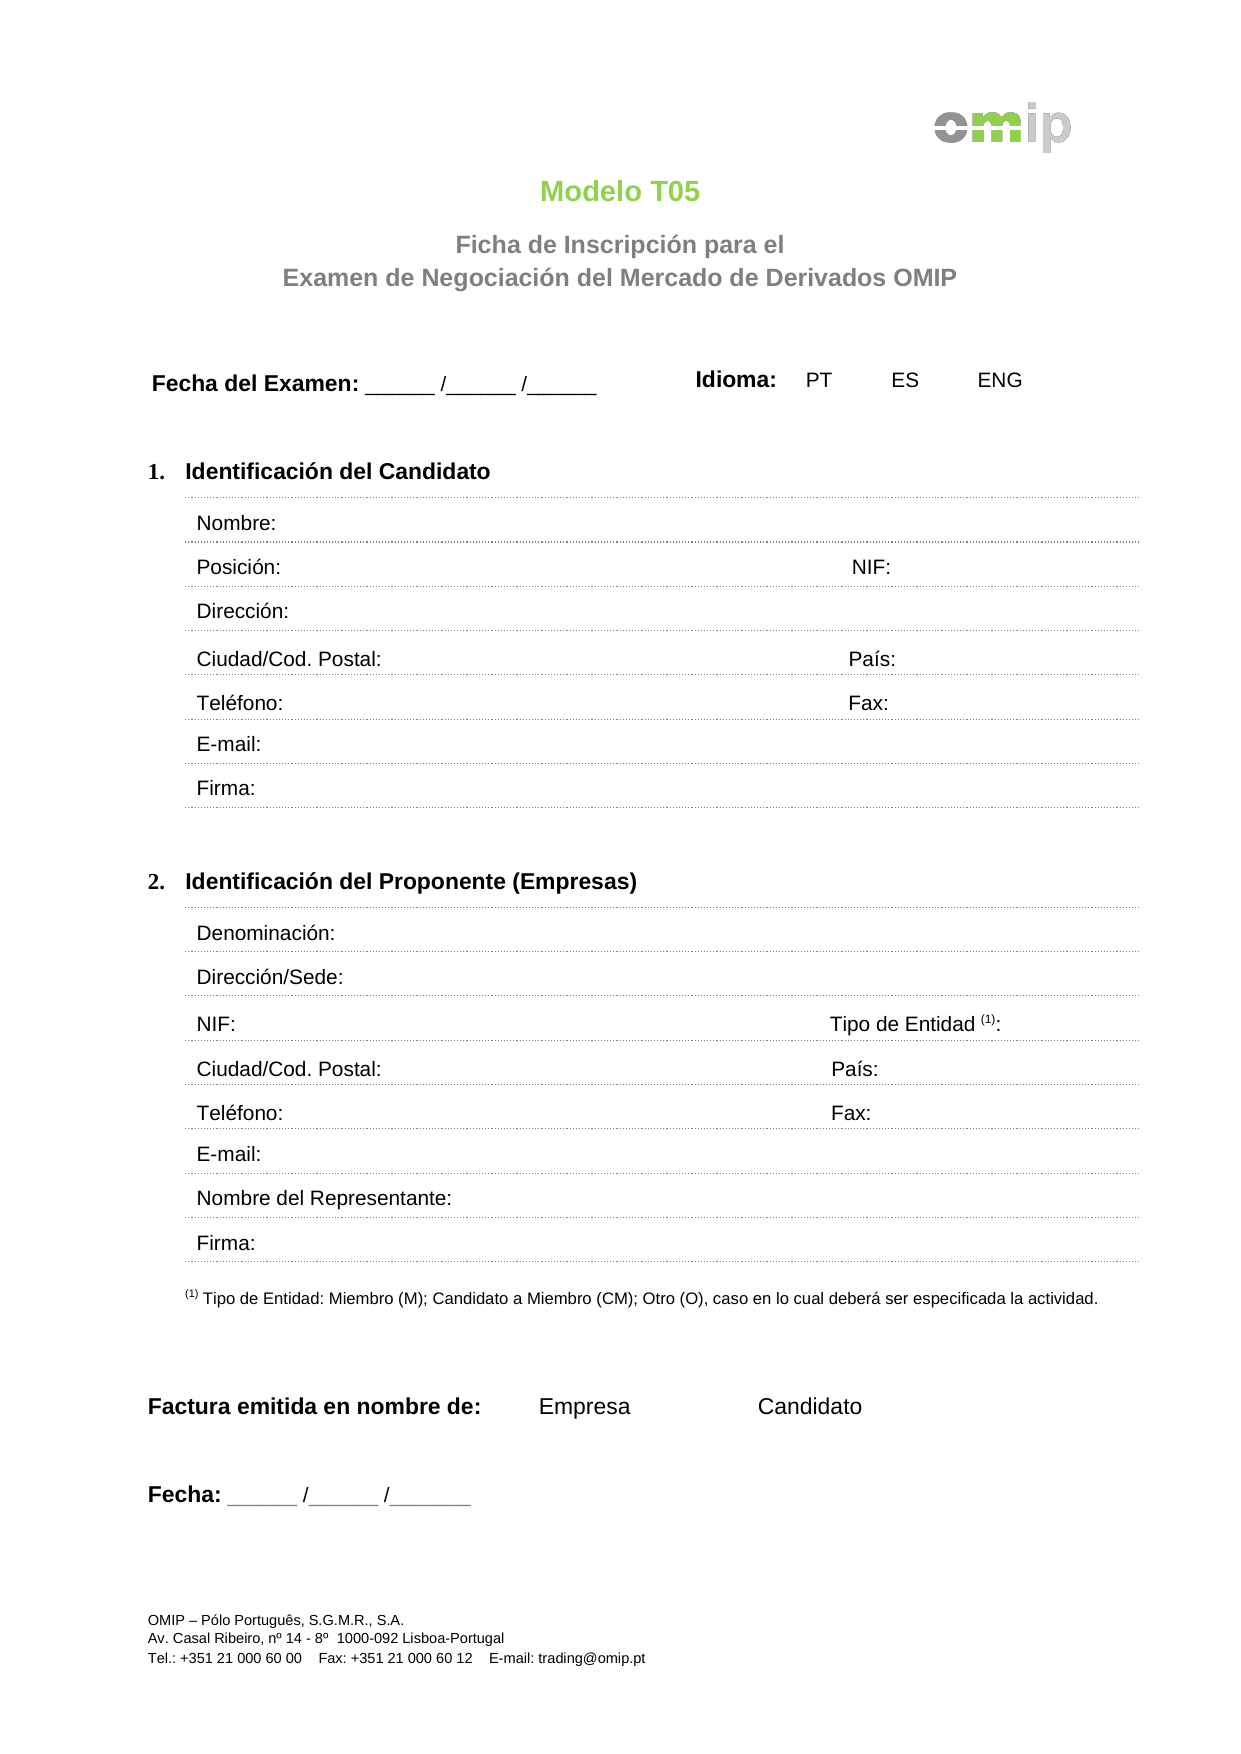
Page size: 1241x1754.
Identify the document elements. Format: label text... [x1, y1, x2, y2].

table_cell Firma: [185, 763, 1141, 807]
text Ficha de Inscripción para el [148, 230, 1092, 259]
text Factura emitida en nombre de: Empresa Candidato [148, 1393, 1092, 1419]
table_cell Ciudad/Cod. Postal: País: País: [185, 630, 1141, 674]
table_header Denominación: [185, 907, 1141, 951]
table_cell Firma: [185, 1217, 1141, 1261]
list Identificación del Proponente (Empresas) [148, 868, 1111, 894]
table_header Fecha del Examen: ______ /______ /______ [140, 345, 684, 401]
table_cell Nombre del Representante: [185, 1173, 1141, 1217]
table_cell Teléfono: Fax: Fax: [185, 1084, 1141, 1128]
list Identificación del Candidato [148, 458, 1111, 484]
table_cell Dirección: [185, 586, 1141, 630]
table_cell Posición: NIF: [185, 541, 1141, 586]
table_cell E-mail: [185, 719, 1141, 763]
table_cell Teléfono: Fax: Fax: [185, 674, 1141, 718]
table_cell Ciudad/Cod. Postal: País: País: [185, 1040, 1141, 1084]
table_cell Dirección/Sede: [185, 951, 1141, 995]
table_cell E-mail: [185, 1128, 1141, 1172]
table_cell NIF: Tipo de Entidad (1): NIF: [185, 995, 1141, 1040]
table_header Idioma: PT ES ENG [684, 345, 1157, 401]
text Fecha: ______ /______ /_______ [148, 1481, 1092, 1508]
text (1) Tipo de Entidad: Miembro (M); Candidato a Miembro (CM); Otro (O), caso en lo cual deberá ser especificada la actividad. [185, 1287, 1142, 1309]
text Examen de Negociación del Mercado de Derivados OMIP [148, 263, 1092, 292]
text Modelo T05 [148, 173, 1092, 207]
table_header Nombre: [185, 497, 1141, 541]
